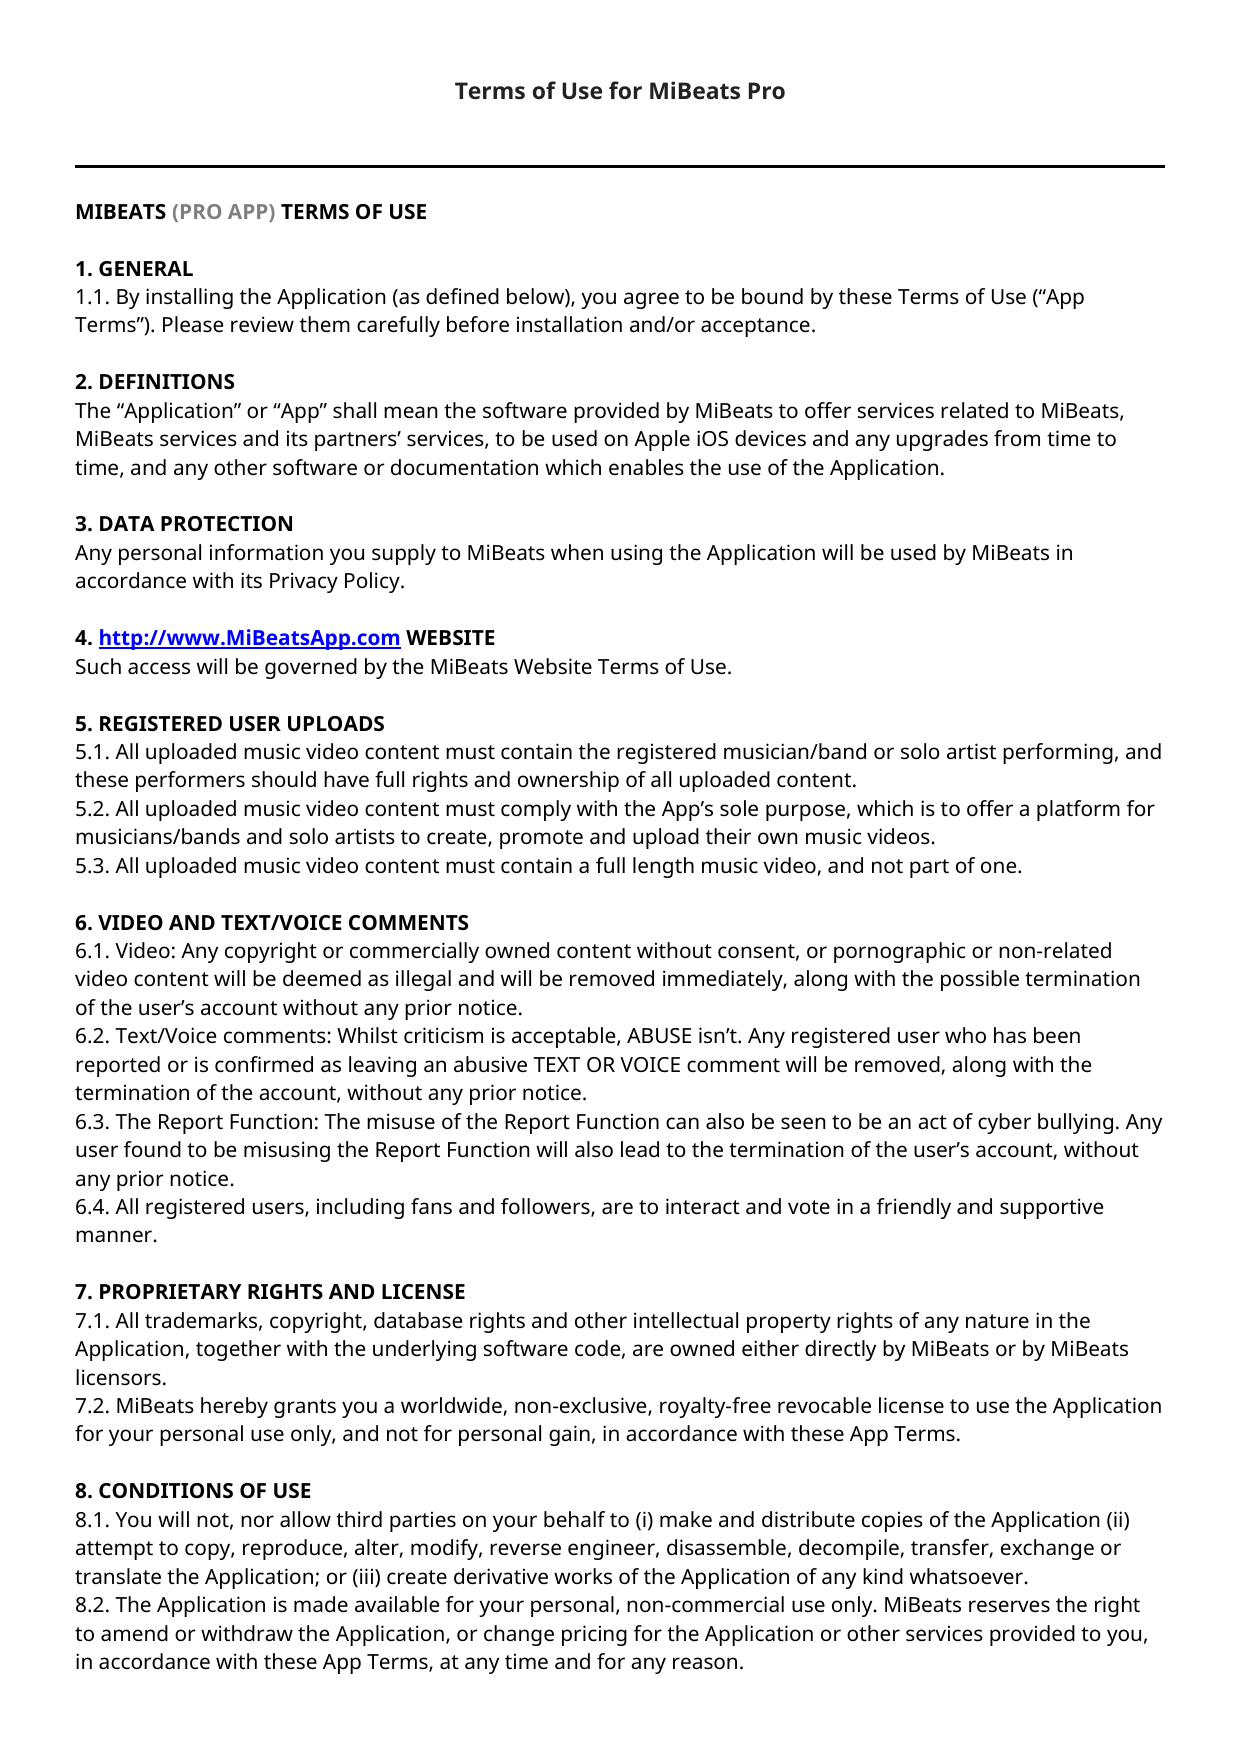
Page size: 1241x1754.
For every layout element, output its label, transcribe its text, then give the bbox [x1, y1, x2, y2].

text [75, 1476, 1165, 1676]
text 7. PROPRIETARY RIGHTS AND LICENSE 7.1. All trademarks, copyright, database rights and other intellectual property rights of any nature in the Application, together with the underlying software code, are owned either directly by MiBeats or by MiBeats licensors. 7.2. MiBeats hereby grants you a worldwide, non-exclusive, royalty-free revocable license to use the Application for your personal use only, and not for personal gain, in accordance with these App Terms. [75, 1277, 1165, 1448]
text Terms of Use for MiBeats Pro [75, 75, 1165, 106]
text 6.3. The Report Function: The misuse of the Report Function can also be seen to be an act of cyber bullying. Any user found to be misusing the Report Function will also lead to the termination of the user’s account, without any prior notice. [75, 1107, 1165, 1192]
text 5.2. All uploaded music video content must comply with the App’s sole purpose, which is to offer a platform for musicians/bands and solo artists to create, promote and upload their own music videos. [75, 794, 1165, 851]
text 5.3. All uploaded music video content must contain a full length music video, and not part of one. [75, 851, 1165, 879]
text 6.4. All registered users, including fans and followers, are to interact and vote in a friendly and supportive manner. [75, 1192, 1165, 1249]
text MIBEATS (PRO APP) TERMS OF USE [75, 197, 1165, 225]
text 4. http://www.MiBeatsApp.com WEBSITE Such access will be governed by the MiBeats Website Terms of Use. [75, 623, 1165, 680]
text 2. DEFINITIONS The “Application” or “App” shall mean the software provided by MiBeats to offer services related to MiBeats, MiBeats services and its partners’ services, to be used on Apple iOS devices and any upgrades from time to time, and any other software or documentation which enables the use of the Application. [75, 367, 1165, 481]
text 1. GENERAL 1.1. By installing the Application (as defined below), you agree to be bound by these Terms of Use (“App Terms”). Please review them carefully before installation and/or acceptance. [75, 254, 1165, 339]
text 3. DATA PROTECTION Any personal information you supply to MiBeats when using the Application will be used by MiBeats in accordance with its Privacy Policy. [75, 509, 1165, 595]
text 6.1. Video: Any copyright or commercially owned content without consent, or pornographic or non-related video content will be deemed as illegal and will be removed immediately, along with the possible termination of the user’s account without any prior notice. 6.2. Text/Voice comments: Whilst criticism is acceptable, ABUSE isn’t. Any registered user who has been reported or is confirmed as leaving an abusive TEXT OR VOICE comment will be removed, along with the termination of the account, without any prior notice. [75, 936, 1165, 1107]
text 5. REGISTERED USER UPLOADS 5.1. All uploaded music video content must contain the registered musician/band or solo artist performing, and these performers should have full rights and ownership of all uploaded content. [75, 709, 1165, 794]
text 6. VIDEO AND TEXT/VOICE COMMENTS [75, 879, 1165, 936]
